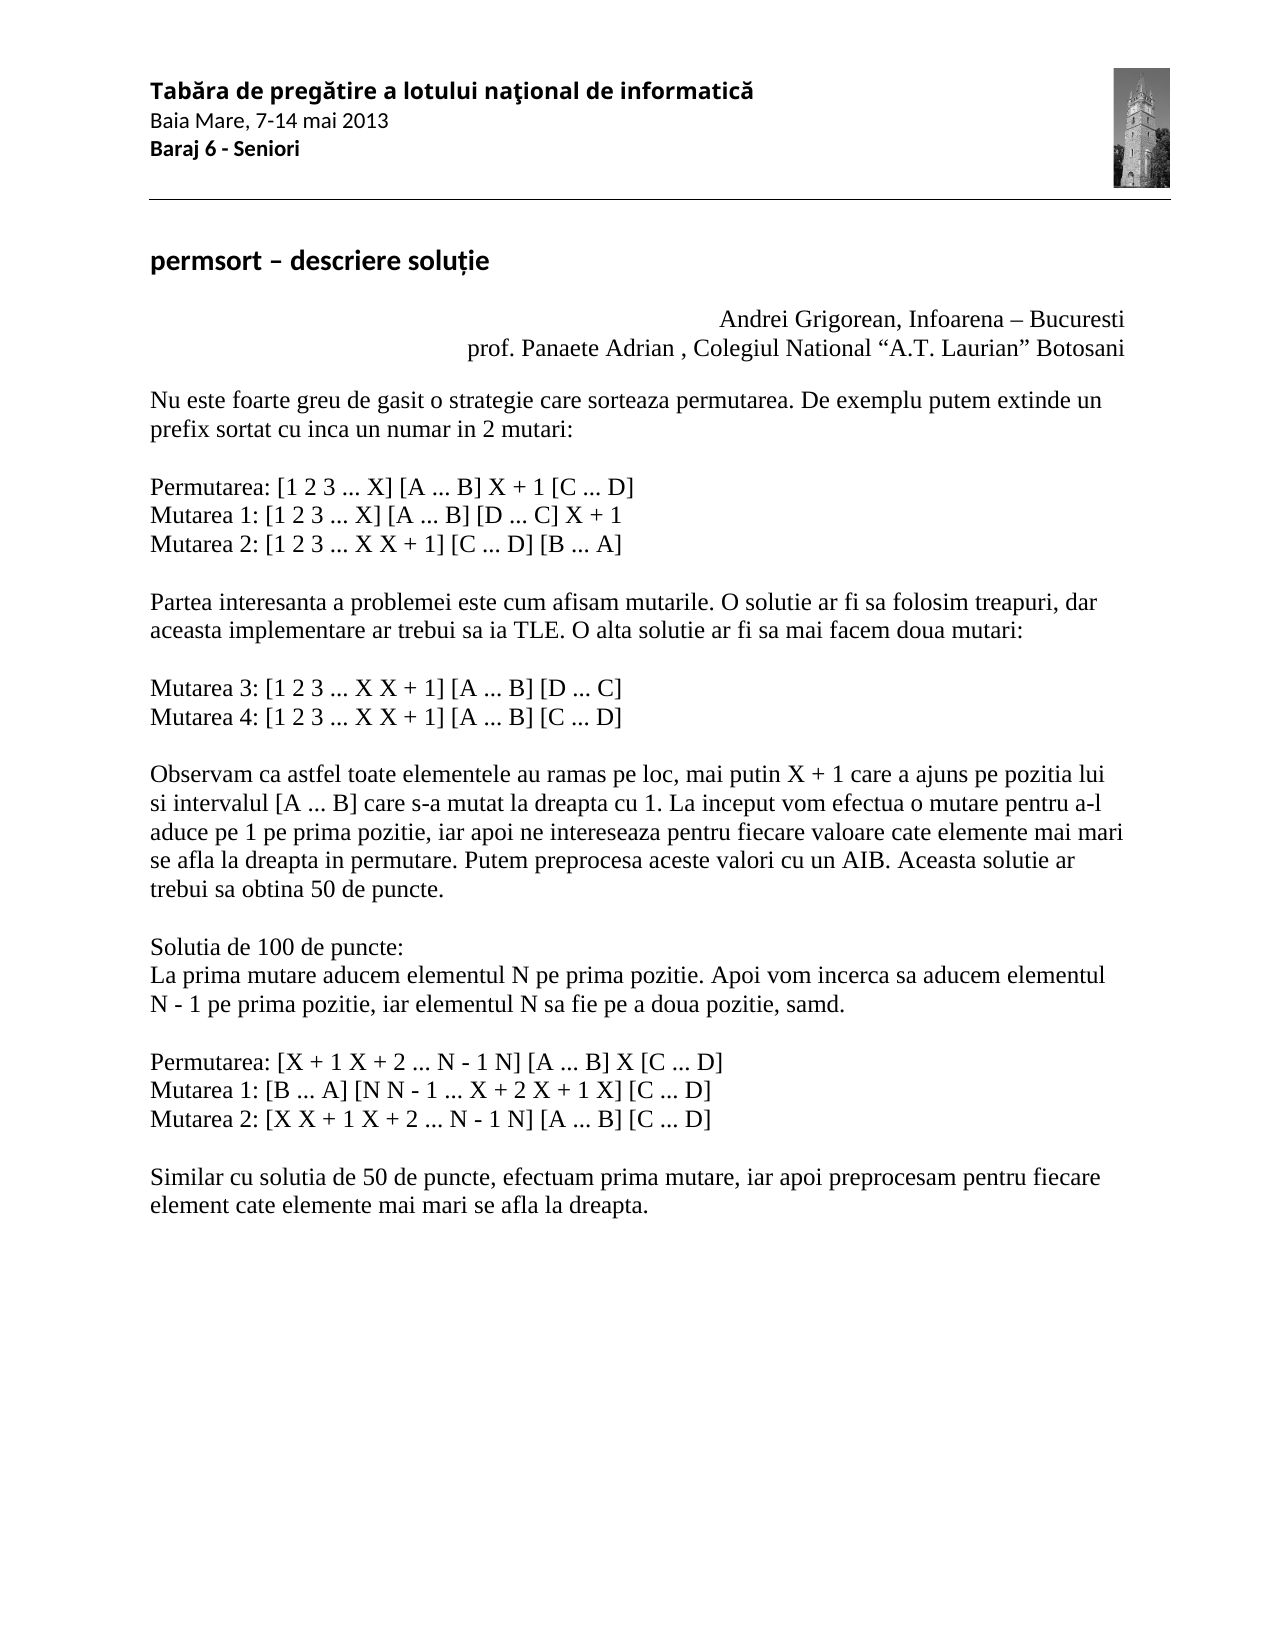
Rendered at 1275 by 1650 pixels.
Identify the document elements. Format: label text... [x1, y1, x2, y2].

text Solutia de 100 de puncte: [150, 932, 1125, 961]
text Mutarea 1: [B ... A] [N N - 1 ... X + 2 X + 1 X] [C ... D] [150, 1076, 1125, 1104]
text Mutarea 2: [X X + 1 X + 2 ... N - 1 N] [A ... B] [C ... D] [150, 1104, 1125, 1133]
text Mutarea 3: [1 2 3 ... X X + 1] [A ... B] [D ... C] [150, 673, 1125, 702]
text Similar cu solutia de 50 de puncte, efectuam prima mutare, iar apoi preprocesam pentru fiecare element cate elemente mai mari se afla la dreapta. [150, 1162, 1125, 1219]
text permsort – descriere soluţie [150, 242, 1125, 278]
text Observam ca astfel toate elementele au ramas pe loc, mai putin X + 1 care a ajuns pe pozitia lui si intervalul [A ... B] care s-a mutat la dreapta cu 1. La inceput vom efectua o mutare pentru a-l aduce pe 1 pe prima pozitie, iar apoi ne intereseaza pentru fiecare valoare cate elemente mai mari se afla la dreapta in permutare. Putem preprocesa aceste valori cu un AIB. Aceasta solutie ar trebui sa obtina 50 de puncte. [150, 759, 1125, 903]
text Permutarea: [X + 1 X + 2 ... N - 1 N] [A ... B] X [C ... D] [150, 1047, 1125, 1076]
text Permutarea: [1 2 3 ... X] [A ... B] X + 1 [C ... D] [150, 472, 1125, 501]
text Andrei Grigorean, Infoarena – Bucuresti [150, 304, 1125, 333]
text Nu este foarte greu de gasit o strategie care sorteaza permutarea. De exemplu putem extinde un prefix sortat cu inca un numar in 2 mutari: [150, 386, 1125, 443]
text prof. Panaete Adrian , Colegiul National “A.T. Laurian” Botosani [150, 333, 1125, 361]
text Partea interesanta a problemei este cum afisam mutarile. O solutie ar fi sa folosim treapuri, dar aceasta implementare ar trebui sa ia TLE. O alta solutie ar fi sa mai facem doua mutari: [150, 587, 1125, 644]
text La prima mutare aducem elementul N pe prima pozitie. Apoi vom incerca sa aducem elementul N - 1 pe prima pozitie, iar elementul N sa fie pe a doua pozitie, samd. [150, 961, 1125, 1018]
text Mutarea 2: [1 2 3 ... X X + 1] [C ... D] [B ... A] [150, 529, 1125, 558]
text Mutarea 4: [1 2 3 ... X X + 1] [A ... B] [C ... D] [150, 702, 1125, 731]
text Mutarea 1: [1 2 3 ... X] [A ... B] [D ... C] X + 1 [150, 501, 1125, 529]
